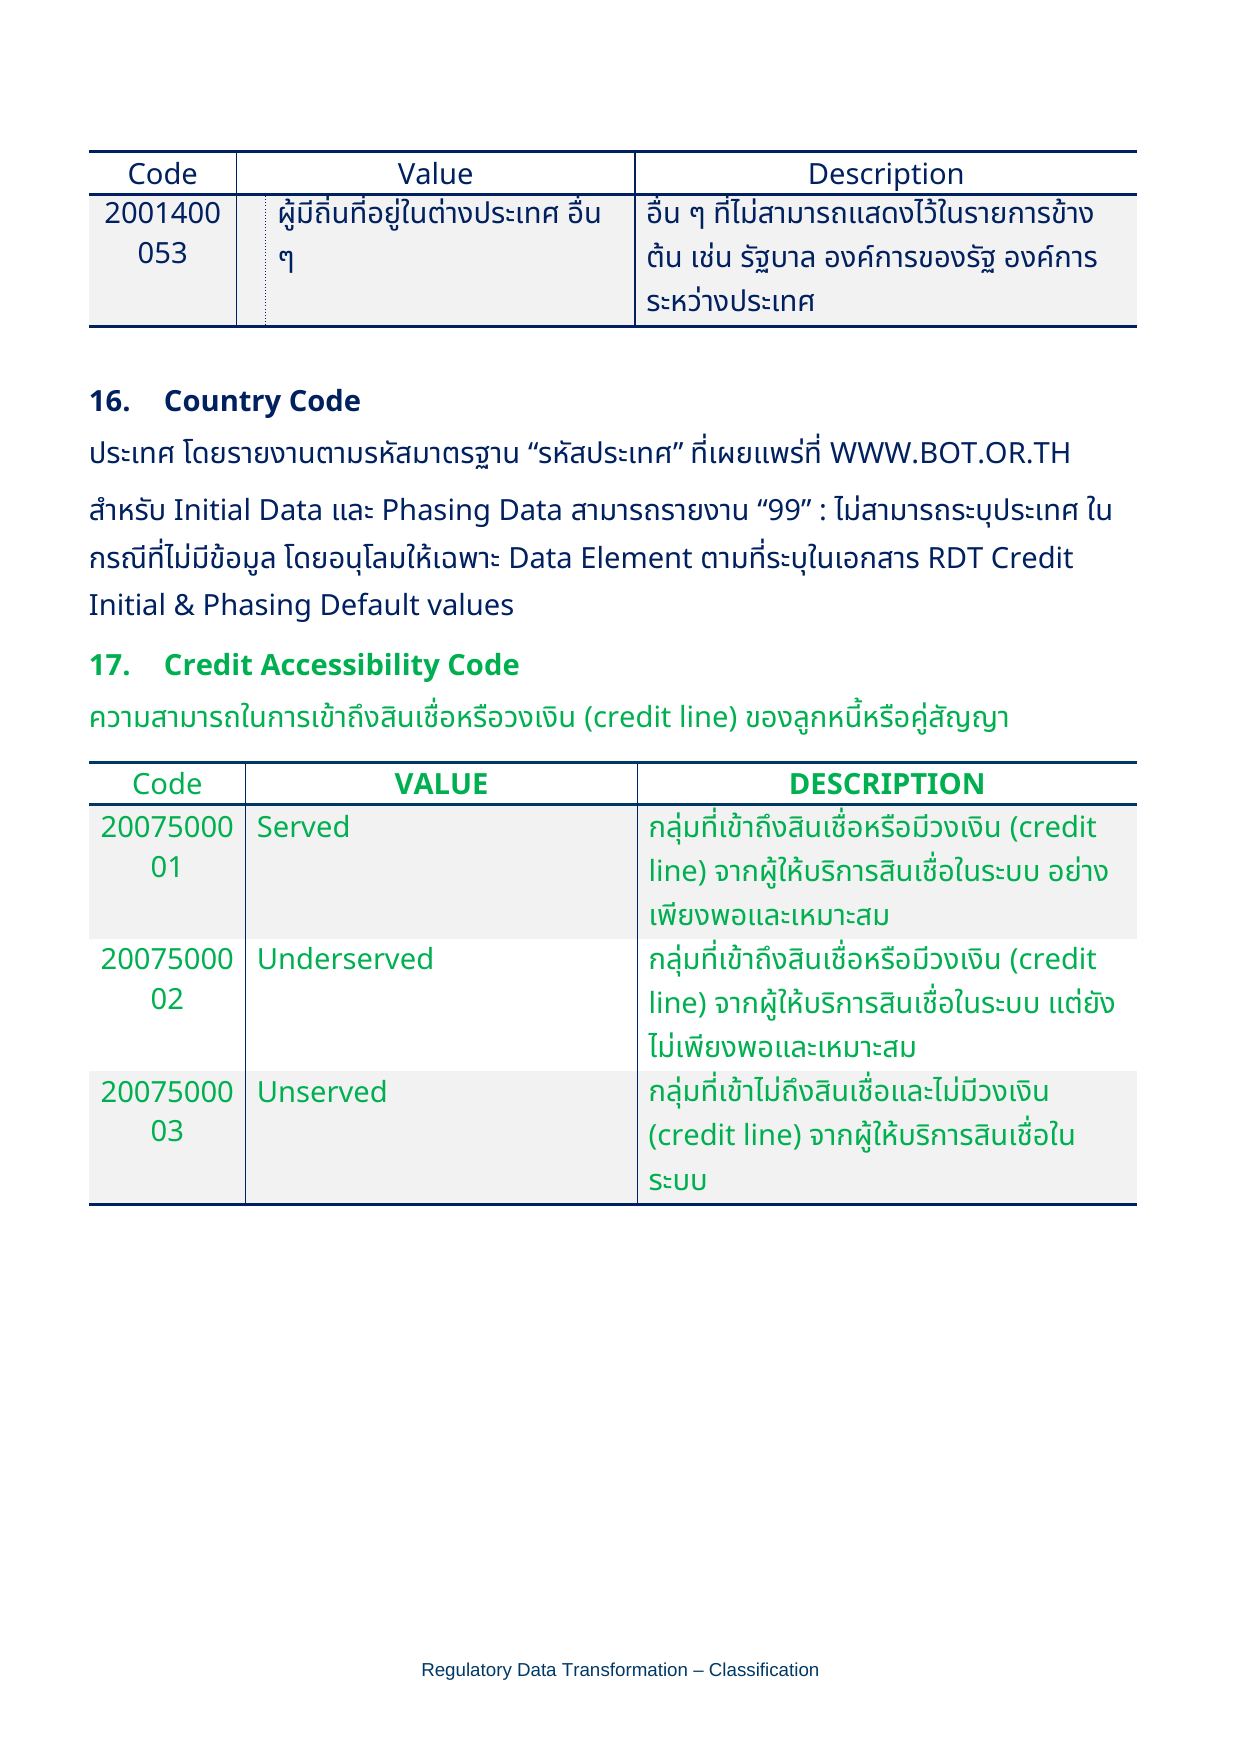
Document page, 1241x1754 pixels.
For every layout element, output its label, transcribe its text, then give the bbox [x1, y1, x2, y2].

table_cell กลุ่มที่เข้าถึงสินเชื่อหรือมีวงเงิน (credit line) จากผู้ให้บริการสินเชื่อในระบบ อย่างเพียงพอและเหมาะสม [638, 806, 1137, 939]
table_cell Underserved [246, 939, 637, 1071]
table_cell ผู้มีถิ่นที่อยู่ในต่างประเทศ อื่น ๆ [266, 196, 634, 325]
text ความสามารถในการเข้าถึงสินเชื่อหรือวงเงิน (credit line) ของลูกหนี้หรือคู่สัญญา [89, 696, 1152, 740]
subtitle Country Code [89, 380, 1152, 420]
table_header Description [638, 764, 1137, 803]
table_header Description [636, 153, 1137, 193]
table_header Code [89, 764, 245, 803]
table_header Value [237, 153, 634, 193]
table_header Value [246, 764, 637, 803]
table_cell อื่น ๆ ที่ไม่สามารถแสดงไว้ในรายการข้างต้น เช่น รัฐบาล องค์การของรัฐ องค์การระหว่างประเทศ [636, 196, 1137, 325]
table_cell Served [246, 806, 637, 939]
table_cell Unserved [246, 1071, 637, 1203]
text ประเทศ โดยรายงานตามรหัสมาตรฐาน “รหัสประเทศ” ที่เผยแพร่ที่ WWW.BOT.OR.TH [89, 432, 1152, 477]
table_cell 2007500003 [89, 1071, 245, 1203]
table_cell 2007500002 [89, 939, 245, 1071]
table_cell 2007500001 [89, 806, 245, 939]
table_header Code [89, 153, 236, 193]
table_cell กลุ่มที่เข้าถึงสินเชื่อหรือมีวงเงิน (credit line) จากผู้ให้บริการสินเชื่อในระบบ แต่ยังไม่เพียงพอและเหมาะสม [638, 939, 1137, 1071]
table_cell กลุ่มที่เข้าไม่ถึงสินเชื่อและไม่มีวงเงิน (credit line) จากผู้ให้บริการสินเชื่อในระบบ [638, 1071, 1137, 1203]
table_cell [237, 196, 266, 325]
subtitle Credit Accessibility Code [89, 644, 1152, 683]
table_cell 2001400053 [89, 196, 236, 325]
text สำหรับ Initial Data และ Phasing Data สามารถรายงาน “99” : ไม่สามารถระบุประเทศ ในกรณีที่ไม่มีข้อมูล โดยอนุโลมให้เฉพาะ Data Element ตามที่ระบุในเอกสาร RDT Credit Initial & Phasing Default values [89, 489, 1152, 624]
